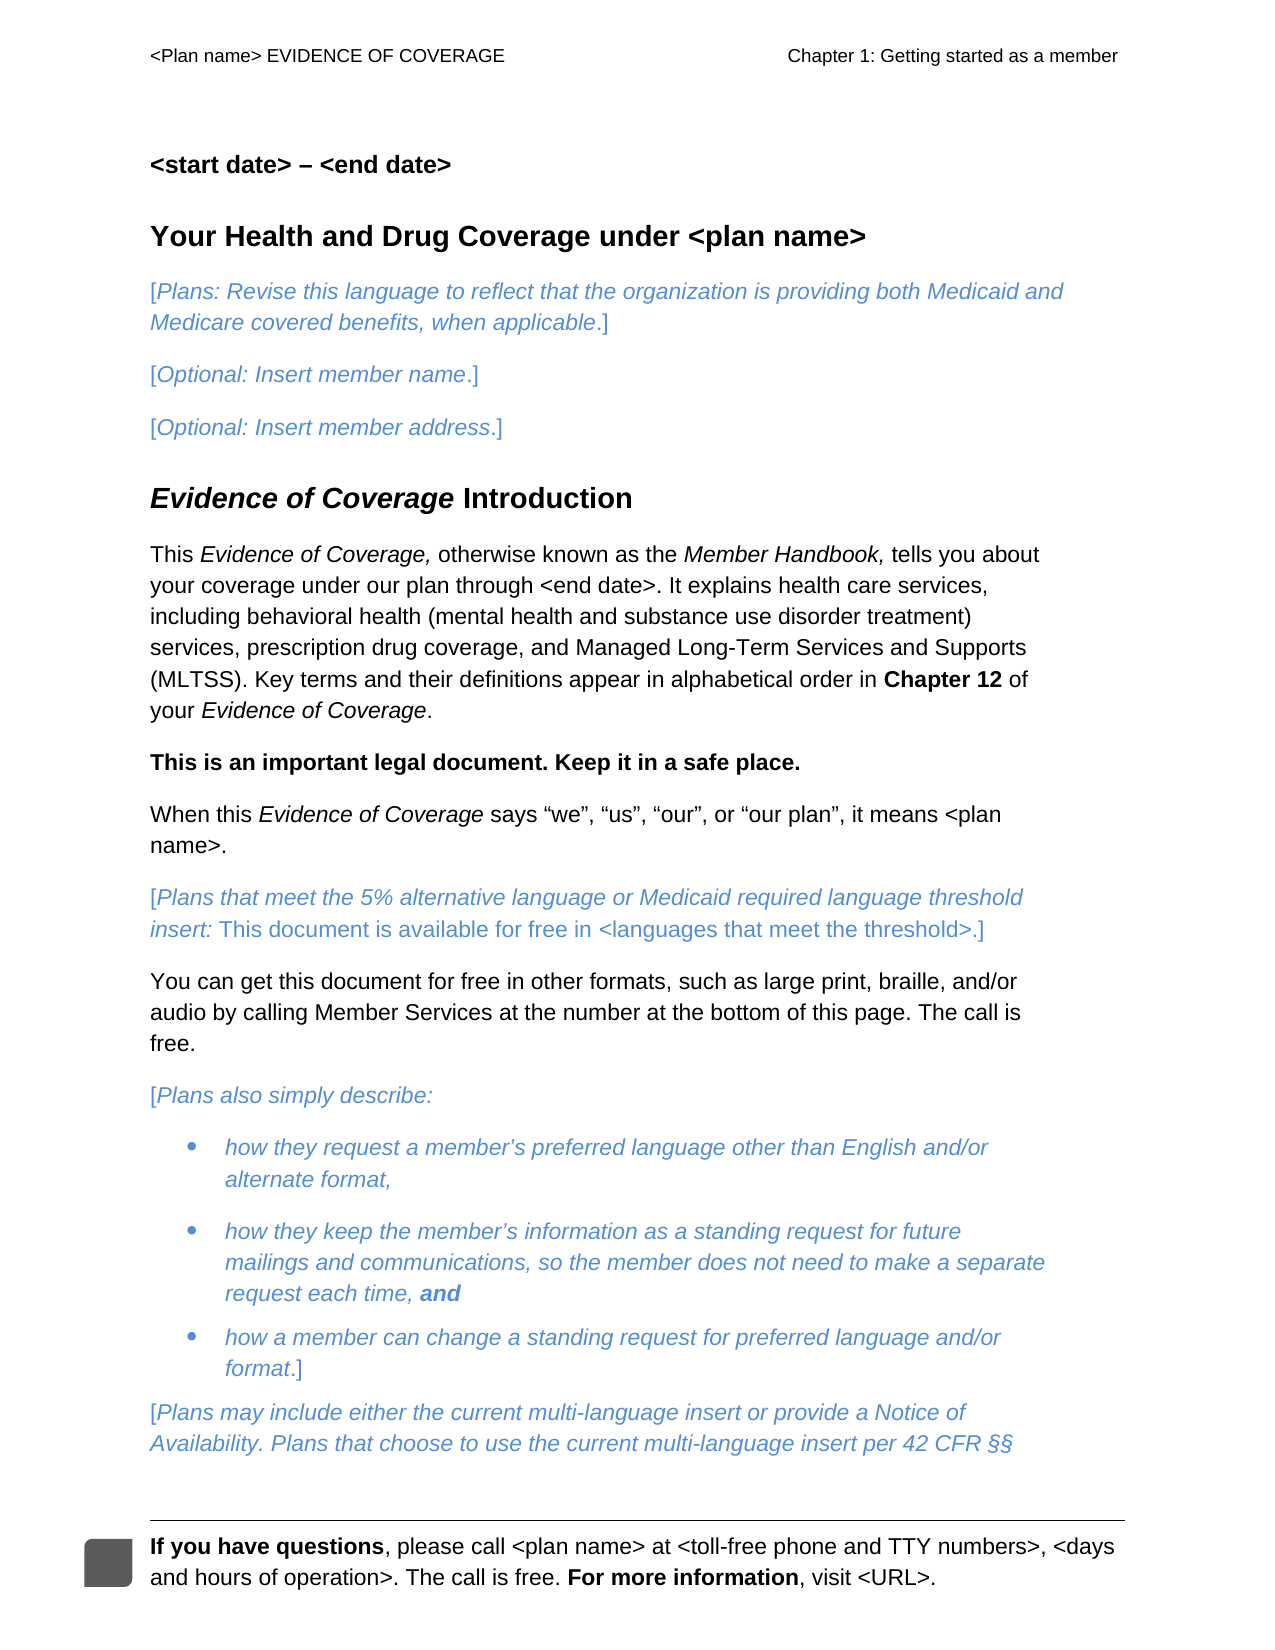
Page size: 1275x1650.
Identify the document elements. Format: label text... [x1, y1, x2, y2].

text This Evidence of Coverage, otherwise known as the Member Handbook, tells you about your coverage under our plan through <end date>. It explains health care services, including behavioral health (mental health and substance use disorder treatment) services, prescription drug coverage, and Managed Long-Term Services and Supports (MLTSS). Key terms and their definitions appear in alphabetical order in Chapter 12 of your Evidence of Coverage. [150, 537, 1050, 724]
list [150, 1395, 1050, 1458]
text Your Health and Drug Coverage under <plan name> [150, 216, 1125, 254]
list how a member can change a standing request for preferred language and/or format.] [187, 1320, 1050, 1383]
text [Plans also simply describe: [150, 1079, 1125, 1110]
text [Optional: Insert member name.] [150, 358, 1125, 389]
text When this Evidence of Coverage says “we”, “us”, “our”, or “our plan”, it means <plan name>. [150, 797, 1050, 860]
text You can get this document for free in other formats, such as large print, braille, and/or audio by calling Member Services at the number at the bottom of this page. The call is free. [150, 964, 1050, 1058]
list how they request a member’s preferred language other than English and/or alternate format, [187, 1131, 1050, 1193]
text This is an important legal document. Keep it in a safe place. [150, 745, 1125, 777]
text [Plans: Revise this language to reflect that the organization is providing both Medicaid and Medicare covered benefits, when applicable.] [150, 274, 1125, 337]
text <start date> – <end date> [150, 150, 1125, 179]
list how they keep the member’s information as a standing request for future mailings and communications, so the member does not need to make a separate request each time, and [187, 1214, 1050, 1308]
text [Plans that meet the 5% alternative language or Medicaid required language threshold insert: This document is available for free in <languages that meet the threshold>.] [150, 881, 1050, 943]
text [Optional: Insert member address.] [150, 410, 1125, 441]
text Evidence of Coverage Introduction [150, 479, 1125, 516]
